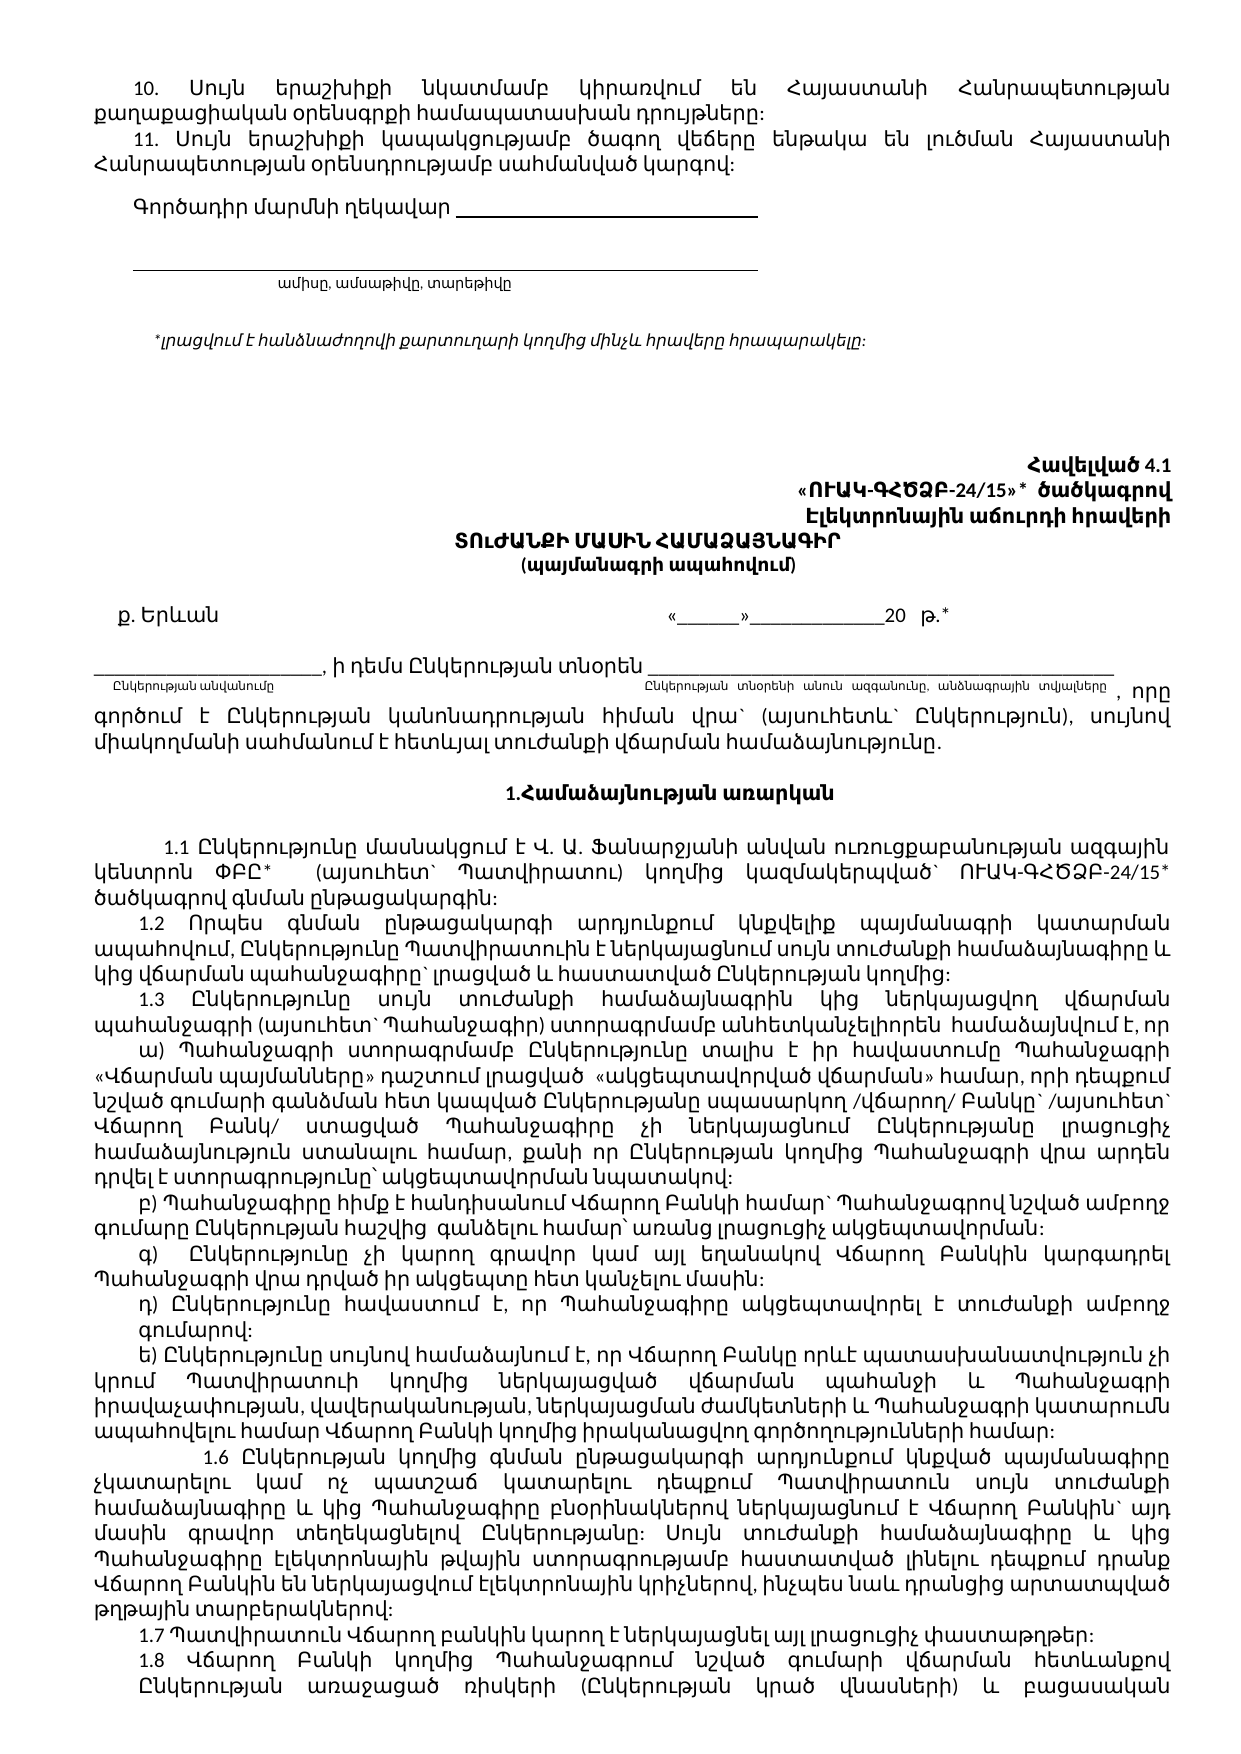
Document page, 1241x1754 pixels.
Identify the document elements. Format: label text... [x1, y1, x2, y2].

text 10. Սույն երաշխիքի նկատմամբ կիրառվում են Հայաստանի Հանրապետության քաղաքացիական օրենսգրքի համապատասխան դրույթները: [94, 75, 1171, 126]
text «ՈՒԱԿ-ԳՀԾՁԲ-24/15»* ծածկագրով [94, 477, 1171, 503]
text ______________________, ի դեմս Ընկերության տնօրեն _____________________________________________ [94, 653, 1171, 678]
text 1.Համաձայնության առարկան [169, 780, 1171, 805]
text 11. Սույն երաշխիքի կապակցությամբ ծագող վեճերը ենթակա են լուծման Հայաստանի Հանրապետության օրենսդրությամբ սահմանված կարգով: [94, 126, 1171, 177]
text ամիսը, ամսաթիվը, տարեթիվը [94, 274, 1171, 304]
text ք. Երևան «______»_____________20 թ.* [94, 602, 1171, 627]
text Էլեկտրոնային աճուրդի հրավերի [94, 503, 1171, 528]
text գ) Ընկերությունը չի կարող գրավոր կամ այլ եղանակով Վճարող Բանկին կարգադրել Պահանջագրի վրա դրված իր ակցեպտը հետ կանչելու մասին: [94, 1241, 1171, 1292]
text 1.6 Ընկերության կողմից գնման ընթացակարգի արդյունքում կնքված պայմանագիրը չկատարելու կամ ոչ պատշաճ կատարելու դեպքում Պատվիրատուն սույն տուժանքի համաձայնագիրը և կից Պահանջագիրը բնօրինակներով ներկայացնում է Վճարող Բանկին` այդ մասին գրավոր տեղեկացնելով Ընկերությանը: Սույն տուժանքի համաձայնագիրը և կից Պահանջագիրը էլեկտրոնային թվային ստորագրությամբ հաստատված լինելու դեպքում դրանք Վճարող Բանկին են ներկայացվում էլեկտրոնային կրիչներով, ինչպես նաև դրանցից արտատպված թղթային տարբերակներով: [94, 1444, 1171, 1622]
text Ընկերության անվանումը Ընկերության տնօրենի անուն ազգանունը, անձնագրային տվյալները , որը գործում է Ընկերության կանոնադրության հիման վրա` (այսուհետև` Ընկերություն), սույնով միակողմանի սահմանում է հետևյալ տուժանքի վճարման համաձայնությունը. [94, 678, 1171, 754]
text բ) Պահանջագիրը հիմք է հանդիսանում Վճարող Բանկի համար` Պահանջագրով նշված ամբողջ գումարը Ընկերության հաշվից գանձելու համար՝ առանց լրացուցիչ ակցեպտավորման: [94, 1190, 1171, 1241]
text ա) Պահանջագրի ստորագրմամբ Ընկերությունը տալիս է իր հավաստումը Պահանջագրի «Վճարման պայմանները» դաշտում լրացված «ակցեպտավորված վճարման» համար, որի դեպքում նշված գումարի գանձման հետ կապված Ընկերությանը սպասարկող /վճարող/ Բանկը` /այսուհետ` Վճարող Բանկ/ ստացված Պահանջագիրը չի ներկայացնում Ընկերությանը լրացուցիչ համաձայնություն ստանալու համար, քանի որ Ընկերության կողմից Պահանջագրի վրա արդեն դրվել է ստորագրությունը՝ ակցեպտավորման նպատակով: [94, 1037, 1171, 1190]
text ե) Ընկերությունը սույնով համաձայնում է, որ Վճարող Բանկը որևէ պատասխանատվություն չի կրում Պատվիրատուի կողմից ներկայացված վճարման պահանջի և Պահանջագրի իրավաչափության, վավերականության, ներկայացման ժամկետների և Պահանջագրի կատարումն ապահովելու համար Վճարող Բանկի կողմից իրականացվող գործողությունների համար: [94, 1342, 1171, 1444]
text ՏՈւԺԱՆՔԻ ՄԱՍԻՆ ՀԱՄԱՁԱՅՆԱԳԻՐ [94, 528, 1171, 554]
text 1.7 Պատվիրատուն Վճարող բանկին կարող է ներկայացնել այլ լրացուցիչ փաստաթղթեր: [138, 1622, 1171, 1647]
text Հավելված 4.1 [94, 452, 1171, 477]
text *լրացվում է հանձնաժողովի քարտուղարի կողմից մինչև հրավերը հրապարակելը: [94, 330, 1171, 350]
text դ) Ընկերությունը հավաստում է, որ Պահանջագիրը ակցեպտավորել է տուժանքի ամբողջ գումարով: [138, 1292, 1171, 1342]
text 1.2 Որպես գնման ընթացակարգի արդյունքում կնքվելիք պայմանագրի կատարման ապահովում, Ընկերությունը Պատվիրատուին է ներկայացնում սույն տուժանքի համաձայնագիրը և կից վճարման պահանջագիրը` լրացված և հաստատված Ընկերության կողմից: [94, 910, 1171, 987]
text Գործադիր մարմնի ղեկավար [94, 194, 1171, 220]
text (պայմանագրի ապահովում) [94, 554, 1171, 577]
text 1.1 Ընկերությունը մասնակցում է Վ. Ա. Ֆանարջյանի անվան ուռուցքաբանության ազգային կենտրոն ՓԲԸ* (այսուհետ` Պատվիրատու) կողմից կազմակերպված` ՈՒԱԿ-ԳՀԾՁԲ-24/15* ծածկագրով գնման ընթացակարգին: [94, 834, 1171, 910]
text 1.3 Ընկերությունը սույն տուժանքի համաձայնագրին կից ներկայացվող վճարման պահանջագրի (այսուհետ` Պահանջագիր) ստորագրմամբ անհետկանչելիորեն համաձայնվում է, որ [94, 987, 1171, 1037]
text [138, 1647, 1171, 1698]
